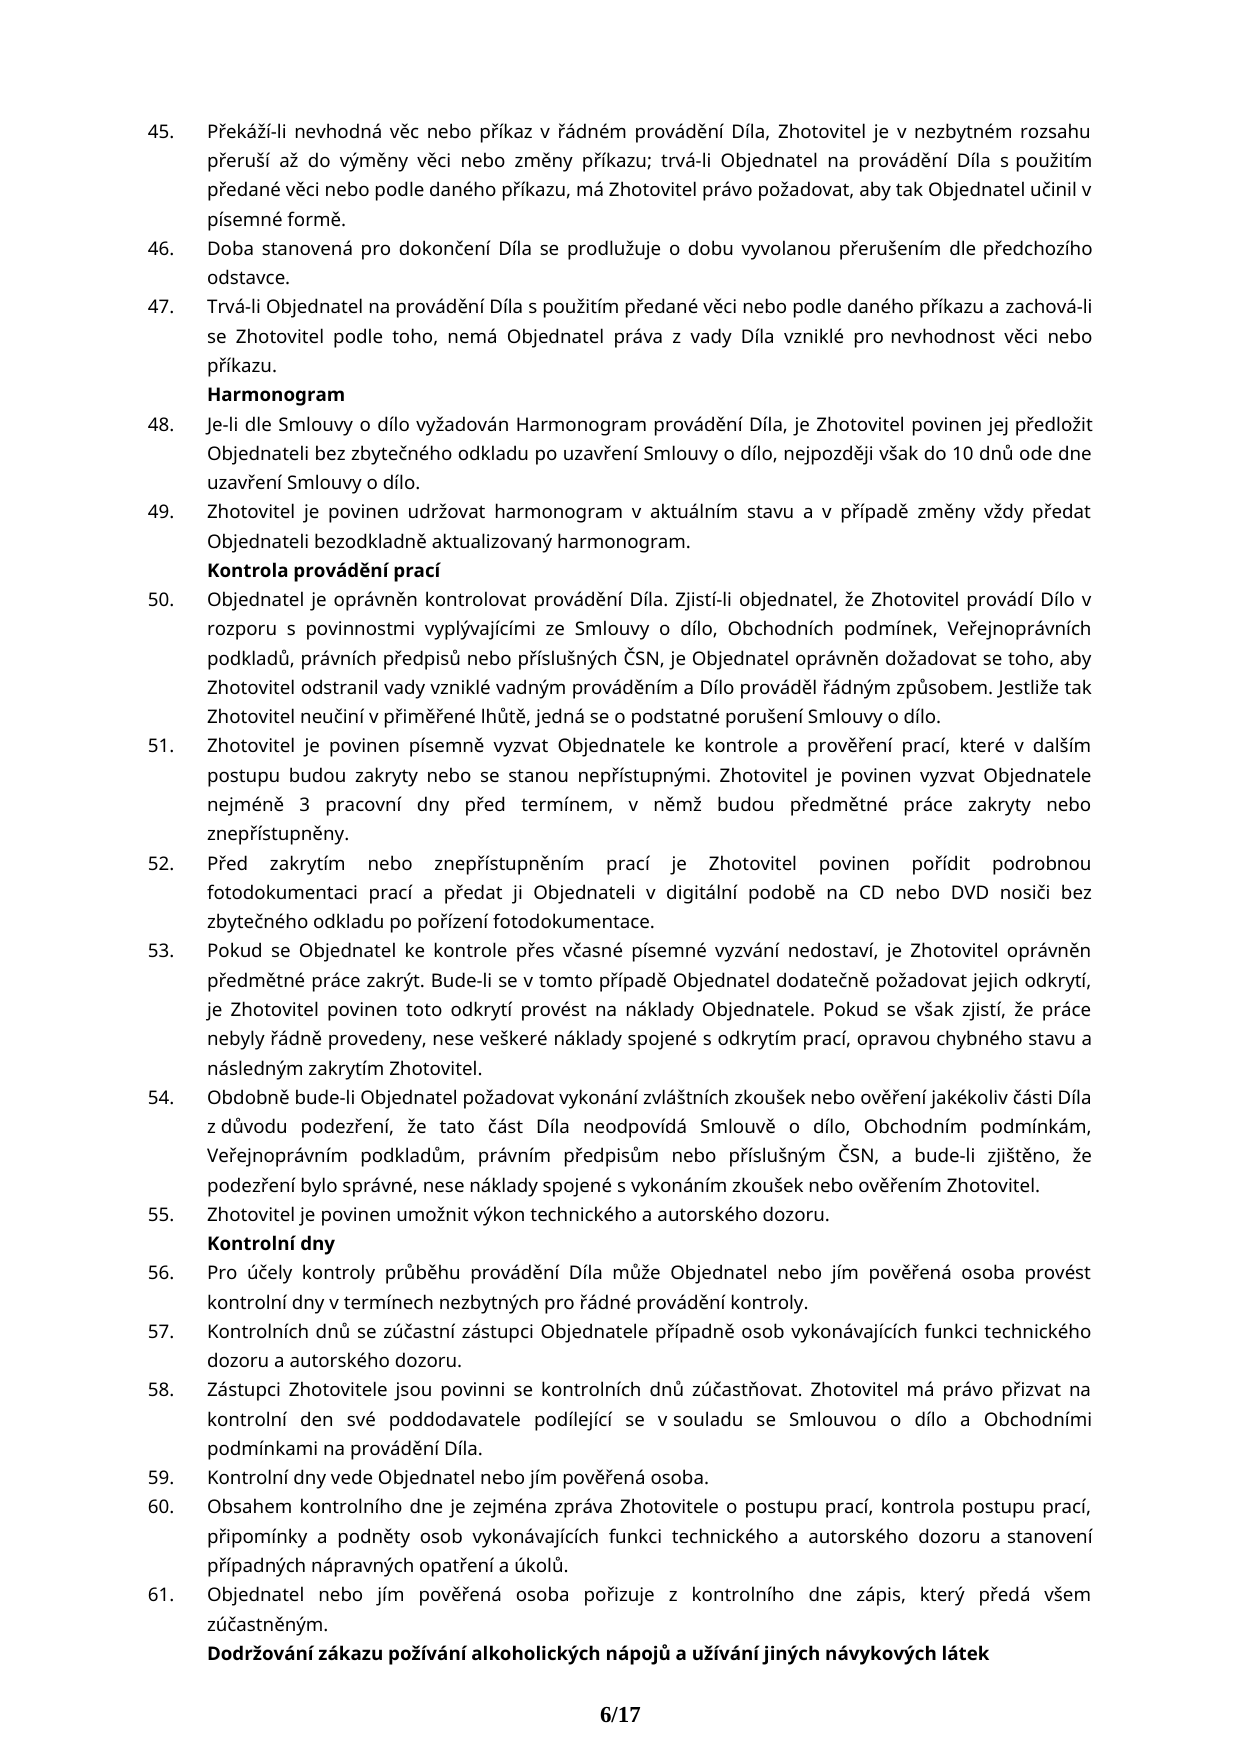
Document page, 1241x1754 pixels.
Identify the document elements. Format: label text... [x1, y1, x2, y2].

list Zhotovitel je povinen udržovat harmonogram v aktuálním stavu a v případě změny vždy předat Objednateli bezodkladně aktualizovaný harmonogram. [148, 499, 1092, 553]
text Kontrolní dny [207, 1230, 1092, 1256]
text Kontrola provádění prací [207, 557, 1092, 583]
list Zhotovitel je povinen umožnit výkon technického a autorského dozoru. [148, 1201, 1092, 1227]
list Pokud se Objednatel ke kontrole přes včasné písemné vyzvání nedostaví, je Zhotovitel oprávněn předmětné práce zakrýt. Bude-li se v tomto případě Objednatel dodatečně požadovat jejich odkrytí, je Zhotovitel povinen toto odkrytí provést na náklady Objednatele. Pokud se však zjistí, že práce nebyly řádně provedeny, nese veškeré náklady spojené s odkrytím prací, opravou chybného stavu a následným zakrytím Zhotovitel. [148, 938, 1092, 1080]
list Doba stanovená pro dokončení Díla se prodlužuje o dobu vyvolanou přerušením dle předchozího odstavce. [148, 235, 1092, 290]
list Kontrolních dnů se zúčastní zástupci Objednatele případně osob vykonávajících funkci technického dozoru a autorského dozoru. [148, 1318, 1092, 1373]
list Obsahem kontrolního dne je zejména zpráva Zhotovitele o postupu prací, kontrola postupu prací, připomínky a podněty osob vykonávajících funkci technického a autorského dozoru a stanovení případných nápravných opatření a úkolů. [148, 1494, 1092, 1578]
text Dodržování zákazu požívání alkoholických nápojů a užívání jiných návykových látek [207, 1640, 1092, 1666]
list Objednatel je oprávněn kontrolovat provádění Díla. Zjistí-li objednatel, že Zhotovitel provádí Dílo v rozporu s povinnostmi vyplývajícími ze Smlouvy o dílo, Obchodních podmínek, Veřejnoprávních podkladů, právních předpisů nebo příslušných ČSN, je Objednatel oprávněn dožadovat se toho, aby Zhotovitel odstranil vady vzniklé vadným prováděním a Dílo prováděl řádným způsobem. Jestliže tak Zhotovitel neučiní v přiměřené lhůtě, jedná se o podstatné porušení Smlouvy o dílo. [148, 586, 1092, 729]
text Harmonogram [207, 382, 1092, 407]
list Před zakrytím nebo znepřístupněním prací je Zhotovitel povinen pořídit podrobnou fotodokumentaci prací a předat ji Objednateli v digitální podobě na CD nebo DVD nosiči bez zbytečného odkladu po pořízení fotodokumentace. [148, 850, 1092, 934]
list Je-li dle Smlouvy o dílo vyžadován Harmonogram provádění Díla, je Zhotovitel povinen jej předložit Objednateli bez zbytečného odkladu po uzavření Smlouvy o dílo, nejpozději však do 10 dnů ode dne uzavření Smlouvy o dílo. [148, 411, 1092, 495]
list Zástupci Zhotovitele jsou povinni se kontrolních dnů zúčastňovat. Zhotovitel má právo přizvat na kontrolní den své poddodavatele podílející se v souladu se Smlouvou o dílo a Obchodními podmínkami na provádění Díla. [148, 1377, 1092, 1461]
list Překáží-li nevhodná věc nebo příkaz v řádném provádění Díla, Zhotovitel je v nezbytném rozsahu přeruší až do výměny věci nebo změny příkazu; trvá-li Objednatel na provádění Díla s použitím předané věci nebo podle daného příkazu, má Zhotovitel právo požadovat, aby tak Objednatel učinil v písemné formě. [148, 118, 1092, 231]
list Pro účely kontroly průběhu provádění Díla může Objednatel nebo jím pověřená osoba provést kontrolní dny v termínech nezbytných pro řádné provádění kontroly. [148, 1260, 1092, 1314]
list Zhotovitel je povinen písemně vyzvat Objednatele ke kontrole a prověření prací, které v dalším postupu budou zakryty nebo se stanou nepřístupnými. Zhotovitel je povinen vyzvat Objednatele nejméně 3 pracovní dny před termínem, v němž budou předmětné práce zakryty nebo znepřístupněny. [148, 733, 1092, 846]
list Obdobně bude-li Objednatel požadovat vykonání zvláštních zkoušek nebo ověření jakékoliv části Díla z důvodu podezření, že tato část Díla neodpovídá Smlouvě o dílo, Obchodním podmínkám, Veřejnoprávním podkladům, právním předpisům nebo příslušným ČSN, a bude-li zjištěno, že podezření bylo správné, nese náklady spojené s vykonáním zkoušek nebo ověřením Zhotovitel. [148, 1084, 1092, 1197]
list Kontrolní dny vede Objednatel nebo jím pověřená osoba. [148, 1464, 1092, 1490]
list Trvá-li Objednatel na provádění Díla s použitím předané věci nebo podle daného příkazu a zachová-li se Zhotovitel podle toho, nemá Objednatel práva z vady Díla vzniklé pro nevhodnost věci nebo příkazu. [148, 294, 1092, 378]
list Objednatel nebo jím pověřená osoba pořizuje z kontrolního dne zápis, který předá všem zúčastněným. [148, 1582, 1092, 1636]
